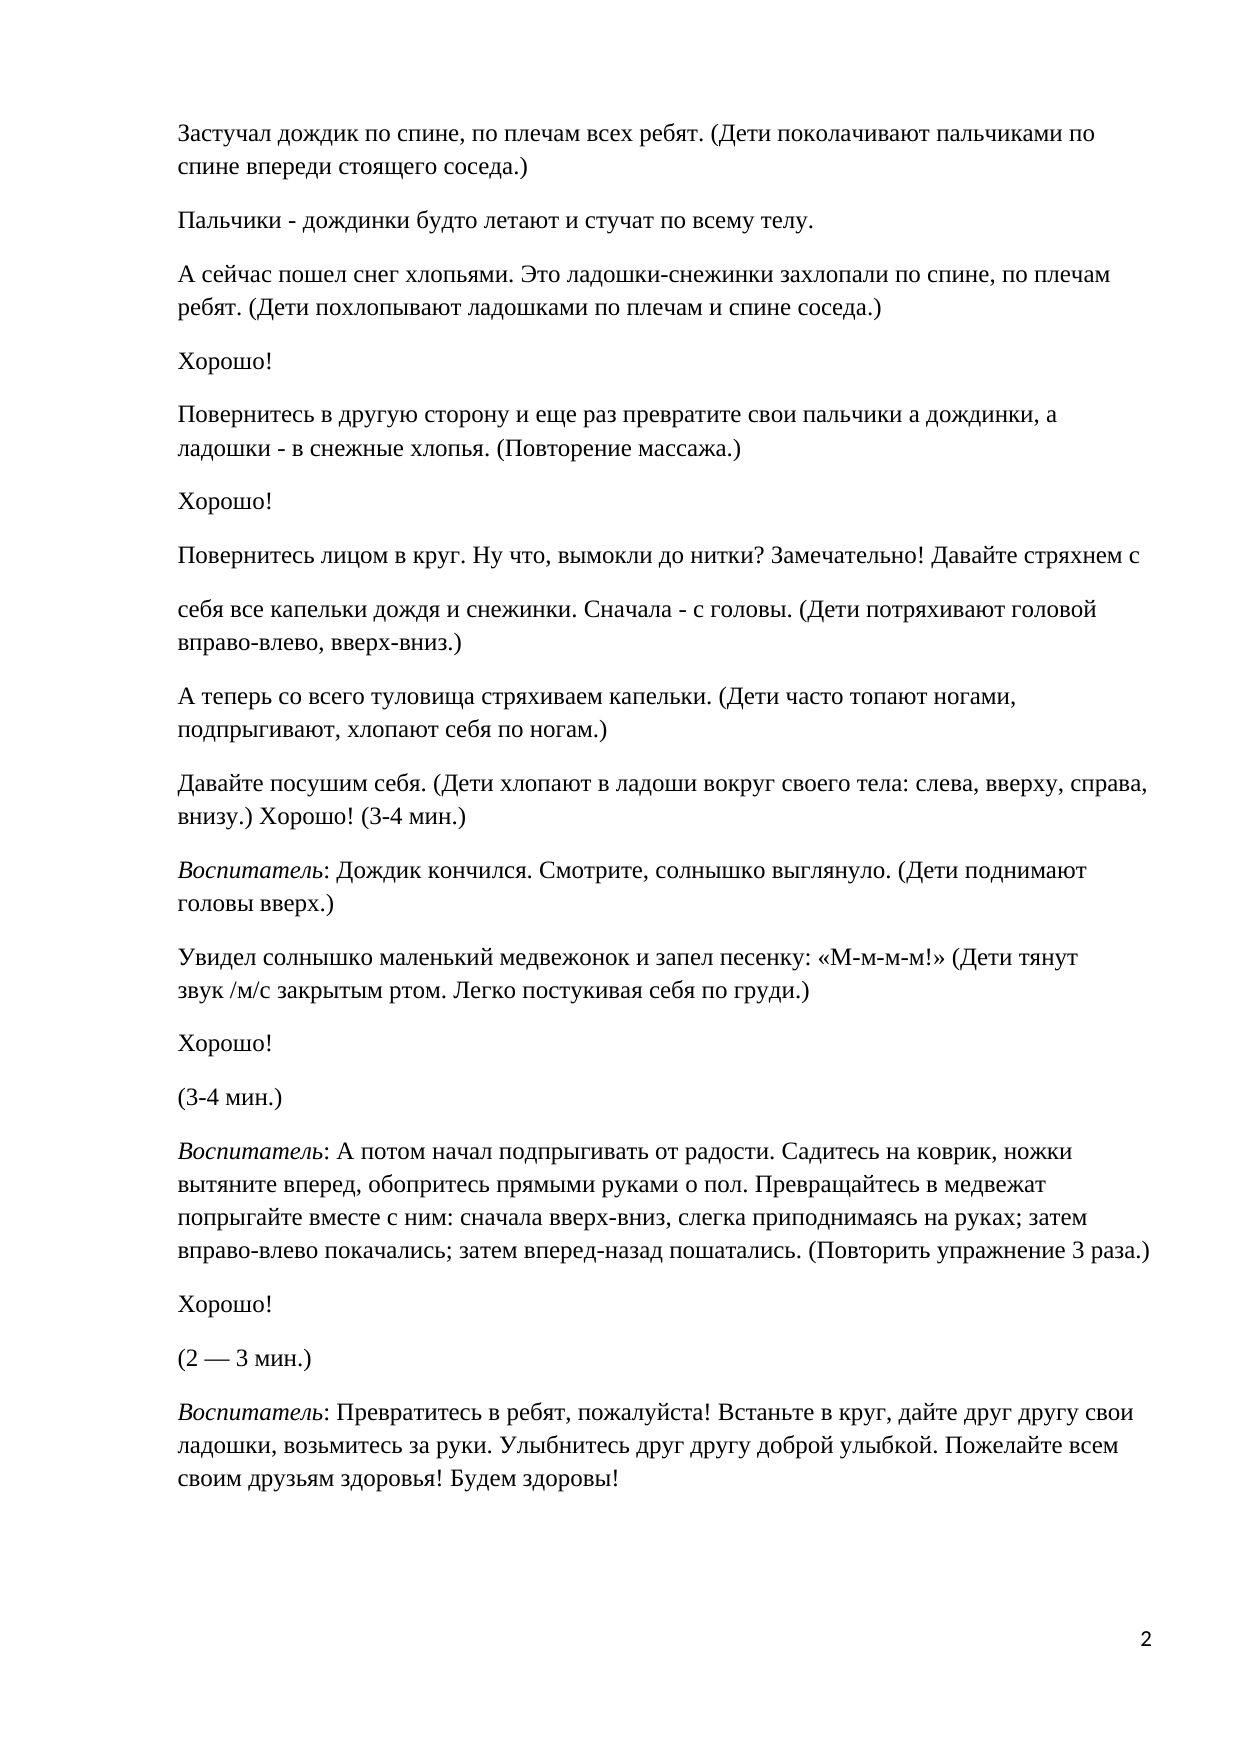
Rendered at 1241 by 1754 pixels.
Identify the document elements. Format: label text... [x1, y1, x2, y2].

text Хорошо! [177, 486, 1152, 515]
text Воспитатель: Превратитесь в ребят, пожалуйста! Встаньте в круг, дайте друг другу свои ладошки, возьмитесь за руки. Улыбнитесь друг другу доброй улыбкой. Пожелайте всем своим друзьям здоровья! Будем здоровы! [177, 1397, 1152, 1492]
text А сейчас пошел снег хлопьями. Это ладошки-снежинки захлопали по спине, по плечам ребят. (Дети похлопывают ладошками по плечам и спине соседа.) [177, 259, 1152, 321]
text Воспитатель: А потом начал подпрыгивать от радости. Садитесь на коврик, ножки вытяните вперед, обопритесь прямыми руками о пол. Превращайтесь в медвежат попрыгайте вместе с ним: сначала вверх-вниз, слегка приподнимаясь на руках; затем вправо-влево покачались; затем вперед-назад пошатались. (Повторить упражнение 3 раза.) [177, 1136, 1152, 1264]
text Повернитесь в другую сторону и еще раз превратите свои пальчики а дождинки, а ладошки - в снежные хлопья. (Повторение массажа.) [177, 399, 1152, 461]
text Застучал дождик по спине, по плечам всех ребят. (Дети поколачивают пальчиками по спине впереди стоящего соседа.) [177, 118, 1152, 180]
text Хорошо! [177, 1289, 1152, 1318]
text Воспитатель: Дождик кончился. Смотрите, солнышко выглянуло. (Дети поднимают головы вверх.) [177, 855, 1152, 917]
text Давайте посушим себя. (Дети хлопают в ладоши вокруг своего тела: слева, вверху, справа, внизу.) Хорошо! (3-4 мин.) [177, 768, 1152, 830]
text Увидел солнышко маленький медвежонок и запел песенку: «М-м-м-м!» (Дети тянут звук /м/с закрытым ртом. Легко постукивая себя по груди.) [177, 942, 1152, 1003]
text Хорошо! [177, 1028, 1152, 1057]
text Повернитесь лицом в круг. Ну что, вымокли до нитки? Замечательно! Давайте стряхнем с [177, 540, 1152, 569]
text Пальчики - дождинки будто летают и стучат по всему телу. [177, 205, 1152, 234]
text себя все капельки дождя и снежинки. Сначала - с головы. (Дети потряхивают головой вправо-влево, вверх-вниз.) [177, 594, 1152, 656]
text Хорошо! [177, 346, 1152, 374]
text (3-4 мин.) [177, 1082, 1152, 1111]
text (2 — 3 мин.) [177, 1343, 1152, 1372]
text А теперь со всего туловища стряхиваем капельки. (Дети часто топают ногами, подпрыгивают, хлопают себя по ногам.) [177, 681, 1152, 743]
